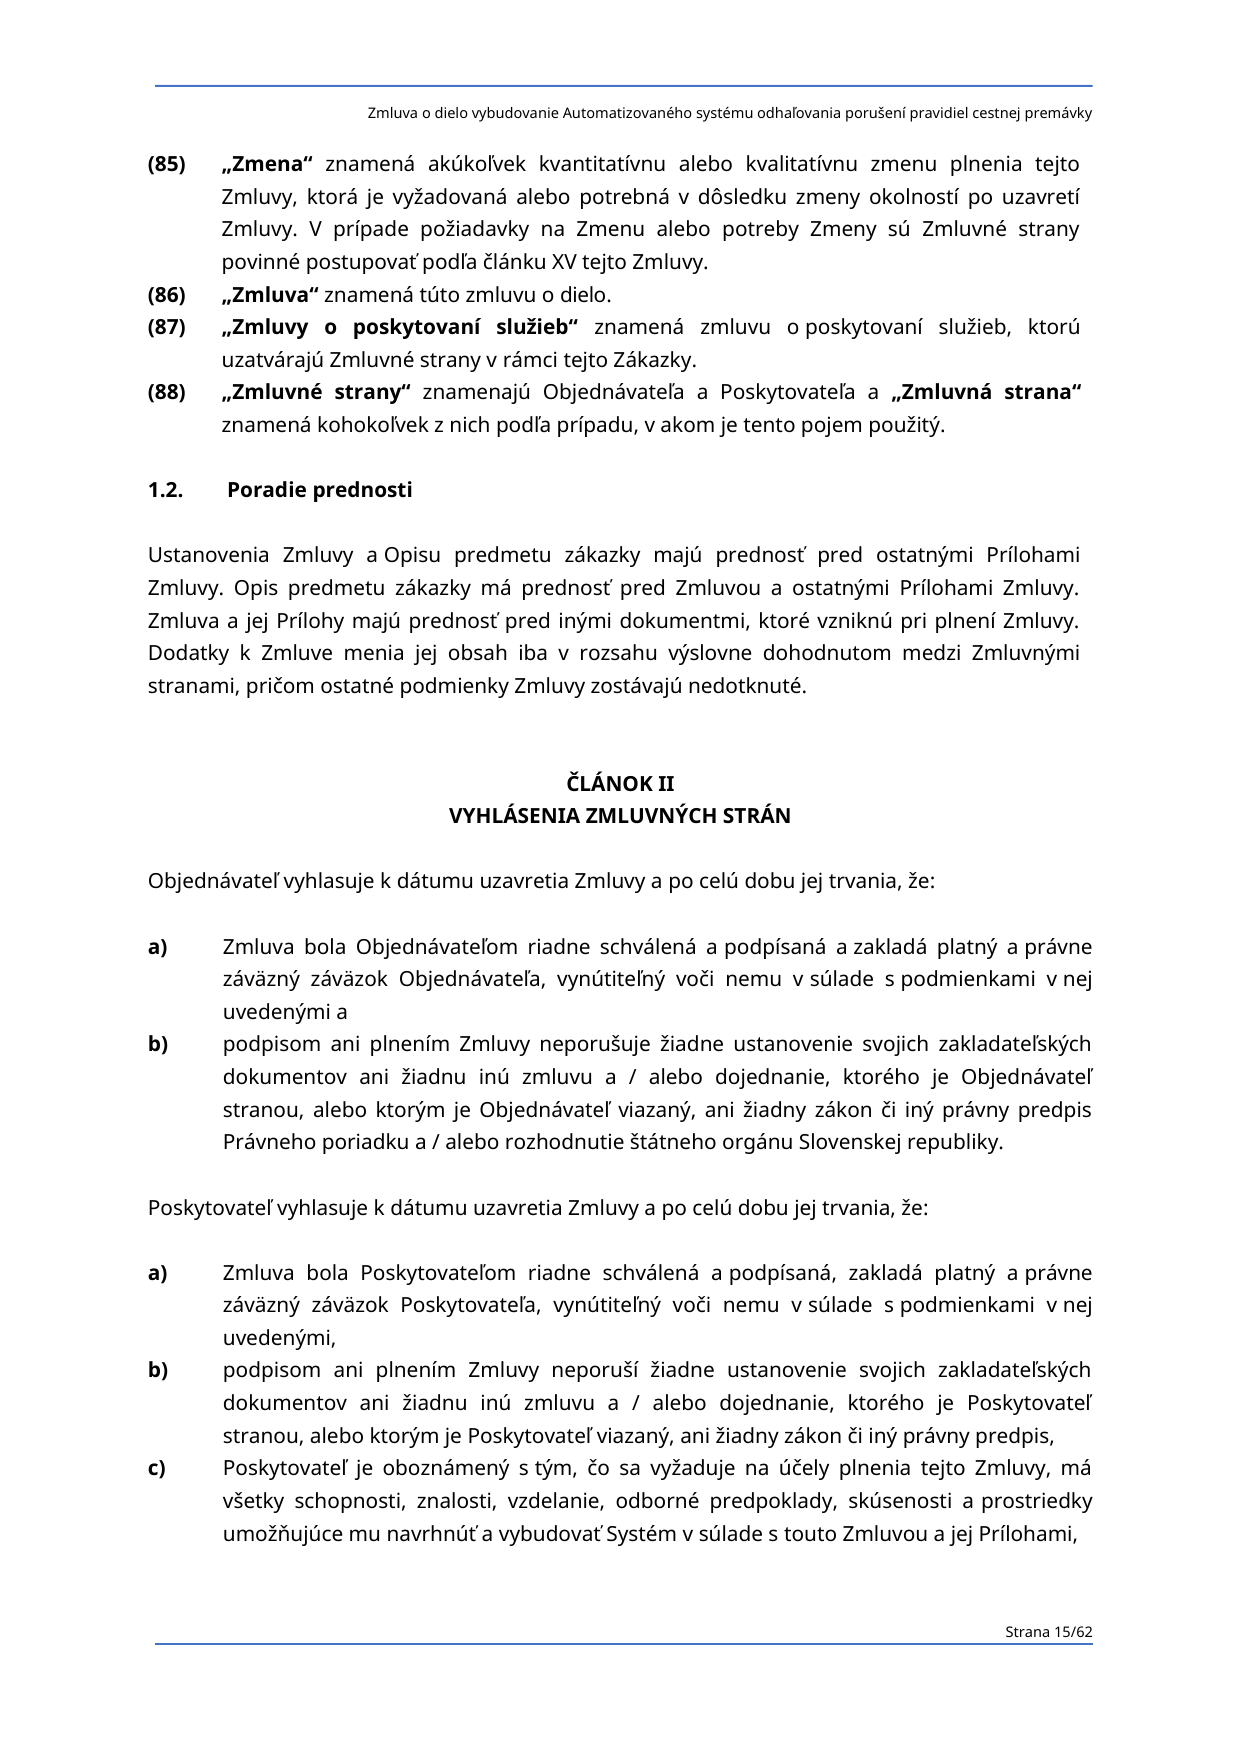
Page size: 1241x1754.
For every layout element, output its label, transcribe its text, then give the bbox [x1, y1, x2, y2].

list podpisom ani plnením Zmluvy neporuší žiadne ustanovenie svojich zakladateľských dokumentov ani žiadnu inú zmluvu a / alebo dojednanie, ktorého je Poskytovateľ stranou, alebo ktorým je Poskytovateľ viazaný, ani žiadny zákon či iný právny predpis, [148, 1356, 1093, 1449]
text VYHLÁSENIA ZMLUVNÝCH STRÁN [148, 801, 1093, 830]
text Poskytovateľ vyhlasuje k dátumu uzavretia Zmluvy a po celú dobu jej trvania, že: [148, 1193, 1093, 1221]
list „Zmena“ znamená akúkoľvek kvantitatívnu alebo kvalitatívnu zmenu plnenia tejto Zmluvy, ktorá je vyžadovaná alebo potrebná v dôsledku zmeny okolností po uzavretí Zmluvy. V prípade požiadavky na Zmenu alebo potreby Zmeny sú Zmluvné strany povinné postupovať podľa článku XV tejto Zmluvy. [148, 149, 1081, 276]
list Poskytovateľ je oboznámený s tým, čo sa vyžaduje na účely plnenia tejto Zmluvy, má všetky schopnosti, znalosti, vzdelanie, odborné predpoklady, skúsenosti a prostriedky umožňujúce mu navrhnúť a vybudovať Systém v súlade s touto Zmluvou a jej Prílohami, [148, 1453, 1093, 1547]
list „Zmluvy o poskytovaní služieb“ znamená zmluvu o poskytovaní služieb, ktorú uzatvárajú Zmluvné strany v rámci tejto Zákazky. [148, 312, 1081, 373]
text Ustanovenia Zmluvy a Opisu predmetu zákazky majú prednosť pred ostatnými Prílohami Zmluvy. Opis predmetu zákazky má prednosť pred Zmluvou a ostatnými Prílohami Zmluvy. Zmluva a jej Prílohy majú prednosť pred inými dokumentmi, ktoré vzniknú pri plnení Zmluvy. Dodatky k Zmluve menia jej obsah iba v rozsahu výslovne dohodnutom medzi Zmluvnými stranami, pričom ostatné podmienky Zmluvy zostávajú nedotknuté. [148, 541, 1081, 699]
text ČLÁNOK II [148, 769, 1093, 797]
list podpisom ani plnením Zmluvy neporušuje žiadne ustanovenie svojich zakladateľských dokumentov ani žiadnu inú zmluvu a / alebo dojednanie, ktorého je Objednávateľ stranou, alebo ktorým je Objednávateľ viazaný, ani žiadny zákon či iný právny predpis Právneho poriadku a / alebo rozhodnutie štátneho orgánu Slovenskej republiky. [148, 1029, 1093, 1156]
list Zmluva bola Poskytovateľom riadne schválená a podpísaná, zakladá platný a právne záväzný záväzok Poskytovateľa, vynútiteľný voči nemu v súlade s podmienkami v nej uvedenými, [148, 1258, 1093, 1351]
list Zmluva bola Objednávateľom riadne schválená a podpísaná a zakladá platný a právne záväzný záväzok Objednávateľa, vynútiteľný voči nemu v súlade s podmienkami v nej uvedenými a [148, 932, 1093, 1025]
text Objednávateľ vyhlasuje k dátumu uzavretia Zmluvy a po celú dobu jej trvania, že: [148, 867, 1093, 895]
list „Zmluva“ znamená túto zmluvu o dielo. [148, 280, 1081, 308]
list Poradie prednosti [148, 475, 1080, 504]
list „Zmluvné strany“ znamenajú Objednávateľa a Poskytovateľa a „Zmluvná strana“ znamená kohokoľvek z nich podľa prípadu, v akom je tento pojem použitý. [148, 377, 1081, 438]
